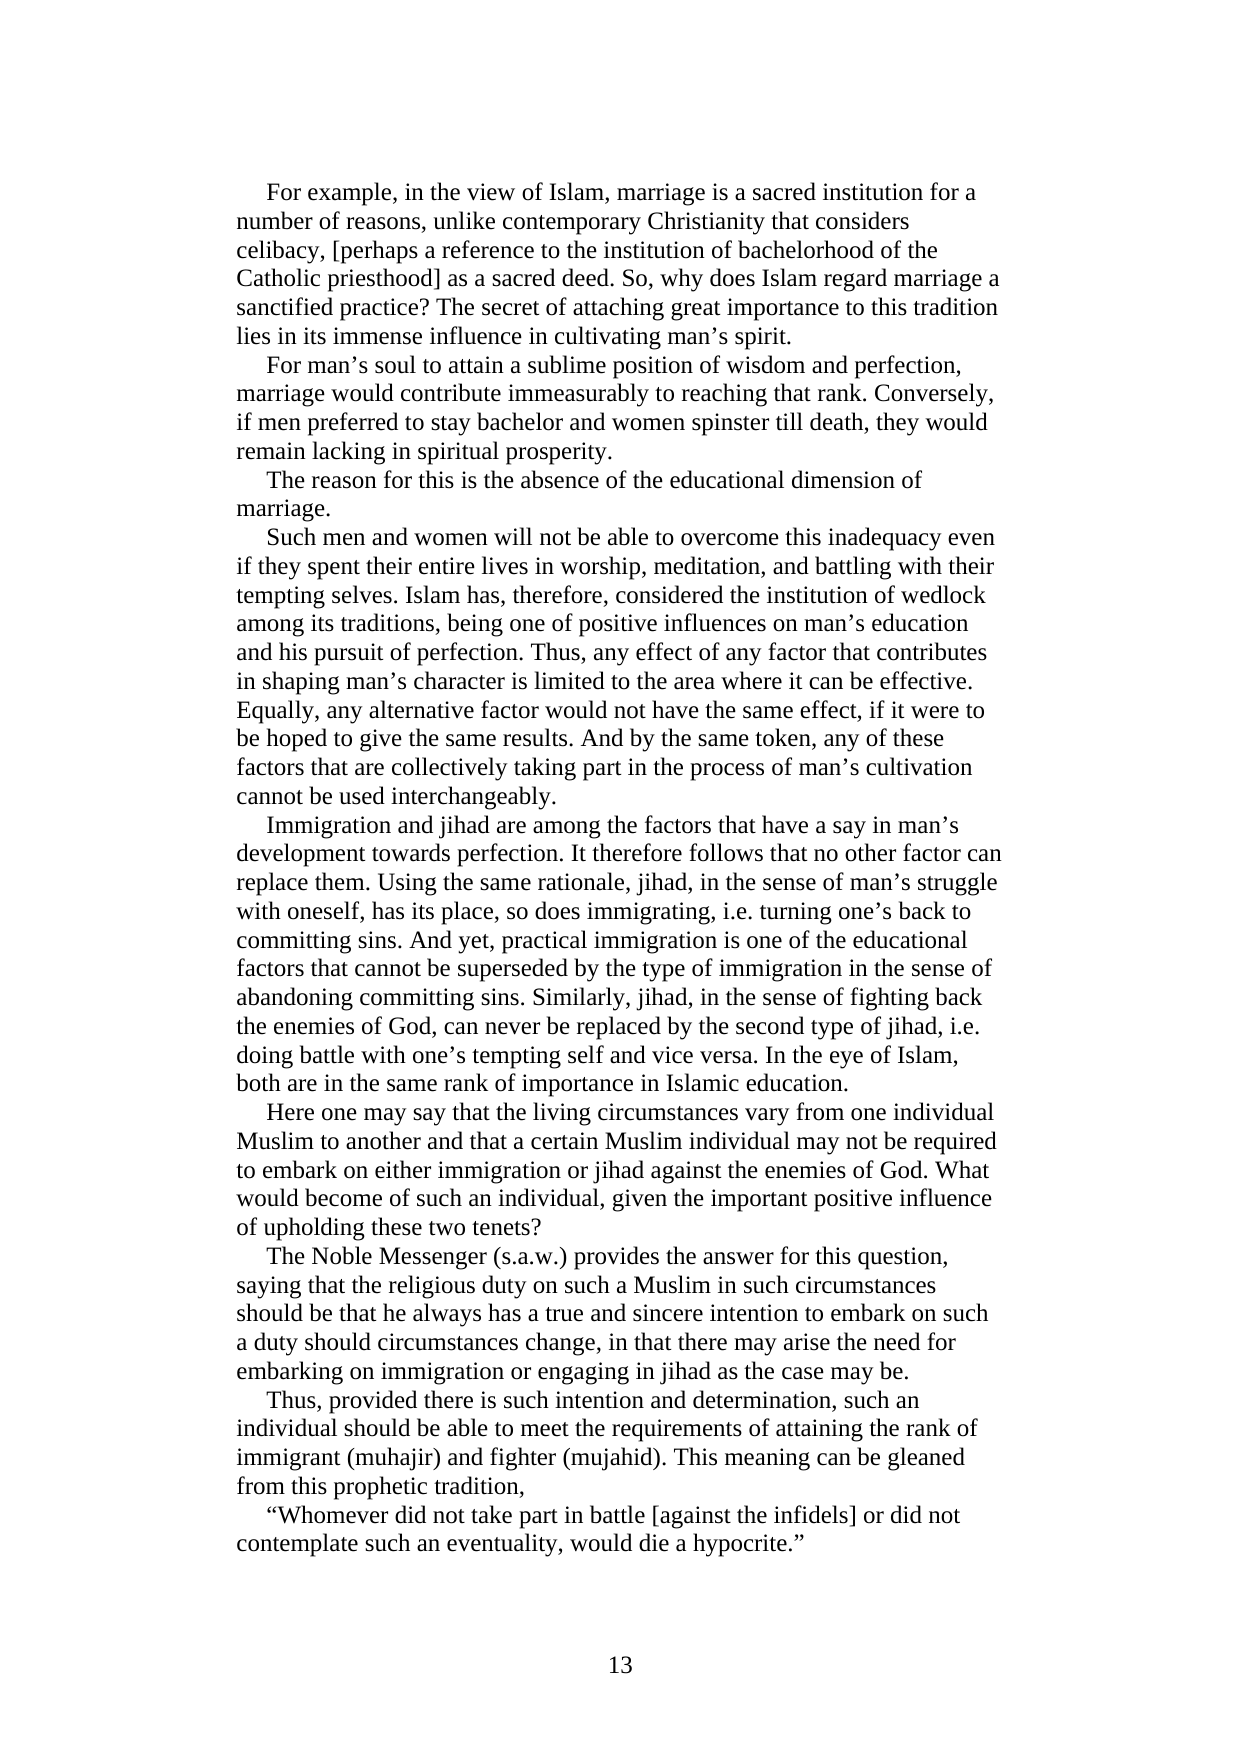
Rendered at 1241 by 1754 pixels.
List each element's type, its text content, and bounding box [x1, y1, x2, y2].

text The reason for this is the absence of the educational dimension of marriage. [236, 465, 1004, 522]
text “Whomever did not take part in battle [against the infidels] or did not contemplate such an eventuality, would die a hypocrite.” [236, 1500, 1004, 1557]
text For example, in the view of Islam, marriage is a sacred institution for a number of reasons, unlike contemporary Christianity that considers celibacy, [perhaps a reference to the institution of bachelorhood of the Catholic priesthood] as a sacred deed. So, why does Islam regard marriage a sanctified practice? The secret of attaching great importance to this tradition lies in its immense influence in cultivating man’s spirit. [236, 177, 1004, 350]
text Here one may say that the living circumstances vary from one individual Muslim to another and that a certain Muslim individual may not be required to embark on either immigration or jihad against the enemies of God. What would become of such an individual, given the important positive influence of upholding these two tenets? [236, 1097, 1004, 1241]
text Thus, provided there is such intention and determination, such an individual should be able to meet the requirements of attaining the rank of immigrant (muhajir) and fighter (mujahid). This meaning can be gleaned from this prophetic tradition, [236, 1385, 1004, 1500]
text The Noble Messenger (s.a.w.) provides the answer for this question, saying that the religious duty on such a Muslim in such circumstances should be that he always has a true and sincere intention to embark on such a duty should circumstances change, in that there may arise the need for embarking on immigration or engaging in jihad as the case may be. [236, 1241, 1004, 1385]
text Immigration and jihad are among the factors that have a say in man’s development towards perfection. It therefore follows that no other factor can replace them. Using the same rationale, jihad, in the sense of man’s struggle with oneself, has its place, so does immigrating, i.e. turning one’s back to committing sins. And yet, practical immigration is one of the educational factors that cannot be superseded by the type of immigration in the sense of abandoning committing sins. Similarly, jihad, in the sense of fighting back the enemies of God, can never be replaced by the second type of jihad, i.e. doing battle with one’s tempting self and vice versa. In the eye of Islam, both are in the same rank of importance in Islamic education. [236, 810, 1004, 1097]
text Such men and women will not be able to overcome this inadequacy even if they spent their entire lives in worship, meditation, and battling with their tempting selves. Islam has, therefore, considered the institution of wedlock among its traditions, being one of positive influences on man’s education and his pursuit of perfection. Thus, any effect of any factor that contributes in shaping man’s character is limited to the area where it can be effective. Equally, any alternative factor would not have the same effect, if it were to be hoped to give the same results. And by the same token, any of these factors that are collectively taking part in the process of man’s cultivation cannot be used interchangeably. [236, 522, 1004, 810]
text For man’s soul to attain a sublime position of wisdom and perfection, marriage would contribute immeasurably to reaching that rank. Conversely, if men preferred to stay bachelor and women spinster till death, they would remain lacking in spiritual prosperity. [236, 350, 1004, 465]
